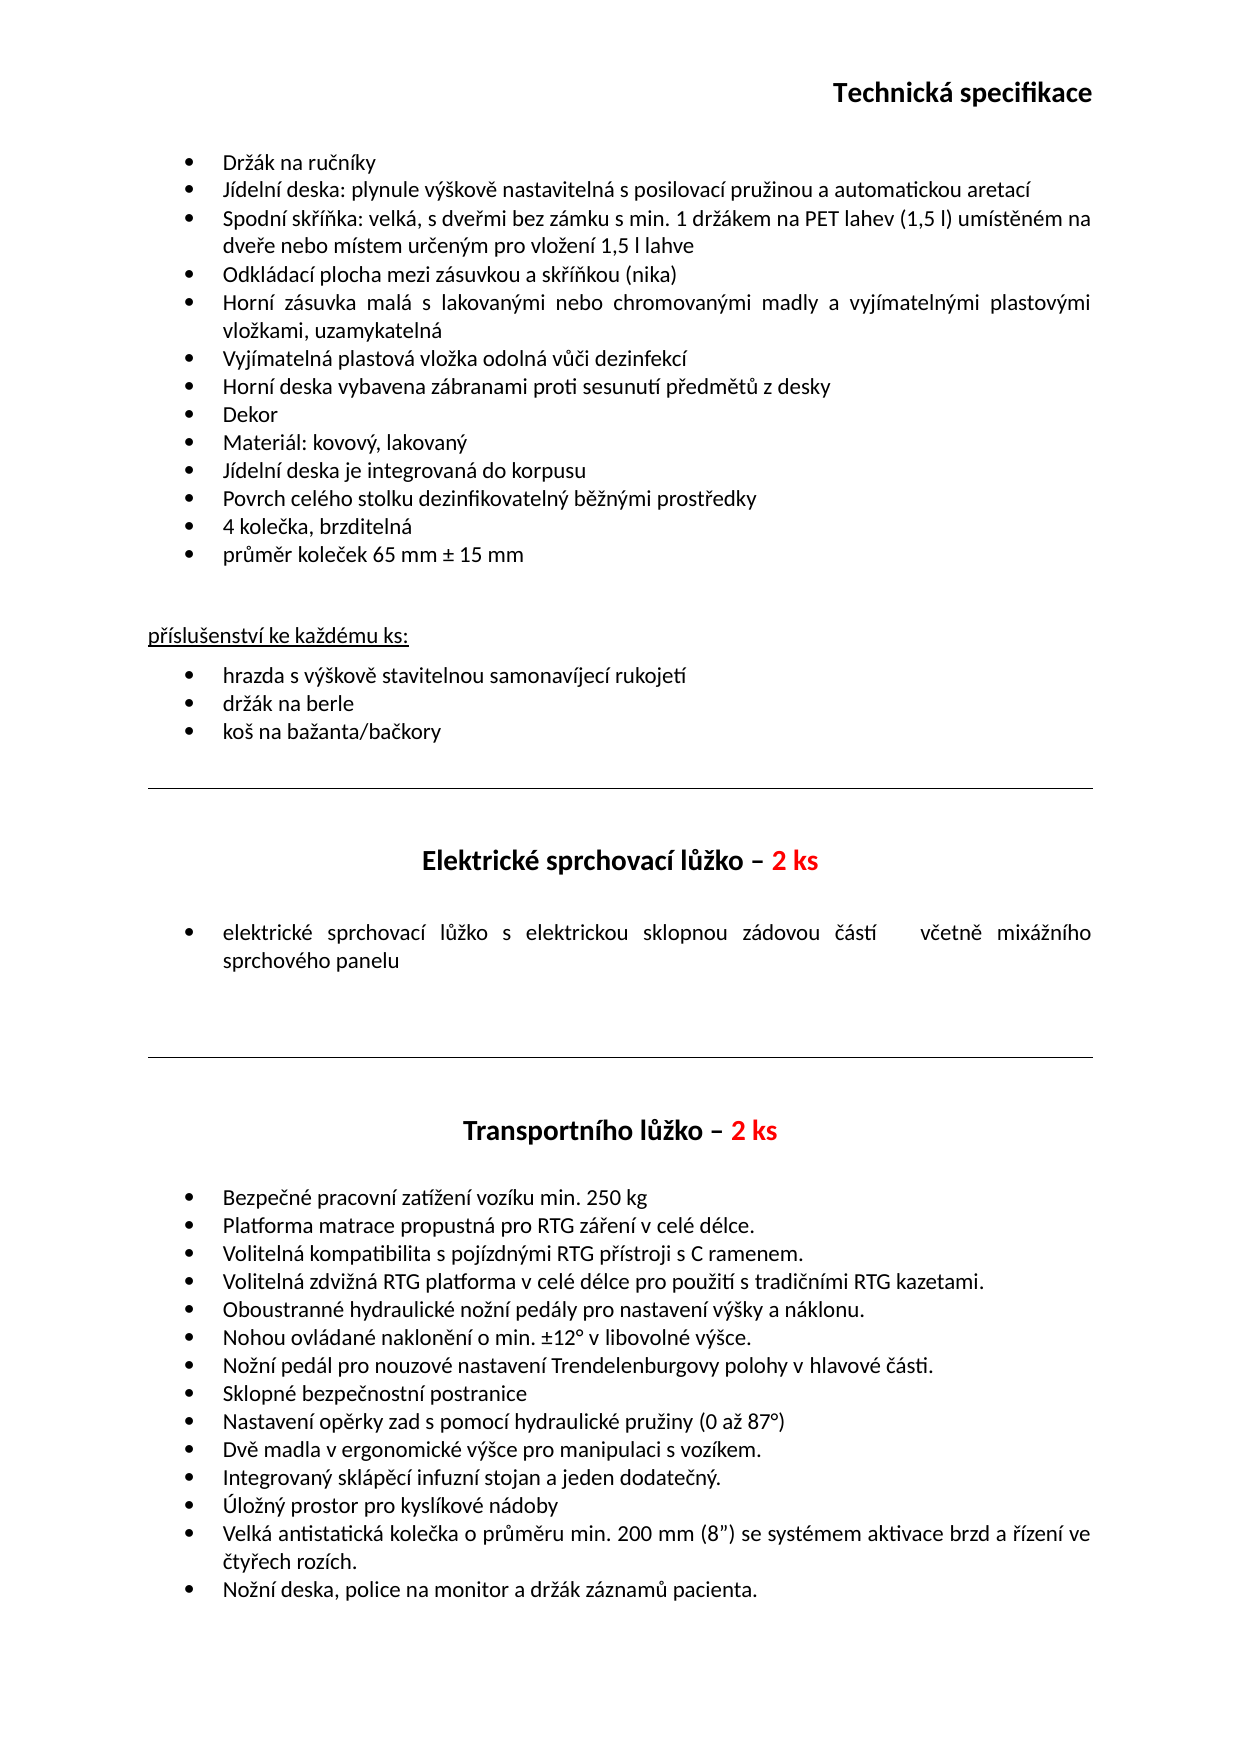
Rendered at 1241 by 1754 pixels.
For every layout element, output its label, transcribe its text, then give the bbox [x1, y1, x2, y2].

list Jídelní deska je integrovaná do korpusu [185, 456, 1093, 484]
list Integrovaný sklápěcí infuzní stojan a jeden dodatečný. [185, 1463, 1093, 1491]
list Úložný prostor pro kyslíkové nádoby [185, 1491, 1093, 1519]
list Nastavení opěrky zad s pomocí hydraulické pružiny (0 až 87°) [185, 1407, 1093, 1435]
list Dekor [185, 400, 1093, 428]
list Velká antistatická kolečka o průměru min. 200 mm (8”) se systémem aktivace brzd a řízení ve čtyřech rozích. [185, 1519, 1093, 1575]
list Oboustranné hydraulické nožní pedály pro nastavení výšky a náklonu. [185, 1295, 1093, 1323]
list Vyjímatelná plastová vložka odolná vůči dezinfekcí [185, 344, 1093, 372]
list Držák na ručníky [185, 148, 1093, 176]
list Nohou ovládané naklonění o min. ±12° v libovolné výšce. [185, 1323, 1093, 1351]
list průměr koleček 65 mm ± 15 mm [185, 540, 1093, 568]
list Povrch celého stolku dezinfikovatelný běžnými prostředky [185, 484, 1093, 512]
list koš na bažanta/bačkory [185, 717, 1093, 746]
list hrazda s výškově stavitelnou samonavíjecí rukojetí [185, 661, 1093, 689]
list Volitelná kompatibilita s pojízdnými RTG přístroji s C ramenem. [185, 1239, 1093, 1267]
list Platforma matrace propustná pro RTG záření v celé délce. [185, 1211, 1093, 1239]
list Dvě madla v ergonomické výšce pro manipulaci s vozíkem. [185, 1435, 1093, 1463]
list Horní deska vybavena zábranami proti sesunutí předmětů z desky [185, 372, 1093, 400]
text Elektrické sprchovací lůžko – 2 ks [148, 842, 1093, 878]
list Nožní deska, police na monitor a držák záznamů pacienta. [185, 1575, 1093, 1603]
list Nožní pedál pro nouzové nastavení Trendelenburgovy polohy v hlavové části. [185, 1351, 1093, 1379]
list Volitelná zdvižná RTG platforma v celé délce pro použití s tradičními RTG kazetami. [185, 1267, 1093, 1295]
list elektrické sprchovací lůžko s elektrickou sklopnou zádovou částí včetně mixážního sprchového panelu [185, 918, 1093, 974]
list Sklopné bezpečnostní postranice [185, 1379, 1093, 1407]
list Odkládací plocha mezi zásuvkou a skříňkou (nika) [185, 260, 1093, 288]
list Materiál: kovový, lakovaný [185, 428, 1093, 456]
list Spodní skříňka: velká, s dveřmi bez zámku s min. 1 držákem na PET lahev (1,5 l) umístěném na dveře nebo místem určeným pro vložení 1,5 l lahve [185, 204, 1093, 260]
list Bezpečné pracovní zatížení vozíku min. 250 kg [185, 1183, 1093, 1211]
list Horní zásuvka malá s lakovanými nebo chromovanými madly a vyjímatelnými plastovými vložkami, uzamykatelná [185, 288, 1093, 344]
list Jídelní deska: plynule výškově nastavitelná s posilovací pružinou a automatickou aretací [185, 176, 1093, 204]
list 4 kolečka, brzditelná [185, 512, 1093, 540]
text Transportního lůžko – 2 ks [148, 1112, 1093, 1147]
list držák na berle [185, 689, 1093, 717]
text příslušenství ke každému ks: [148, 621, 1093, 649]
